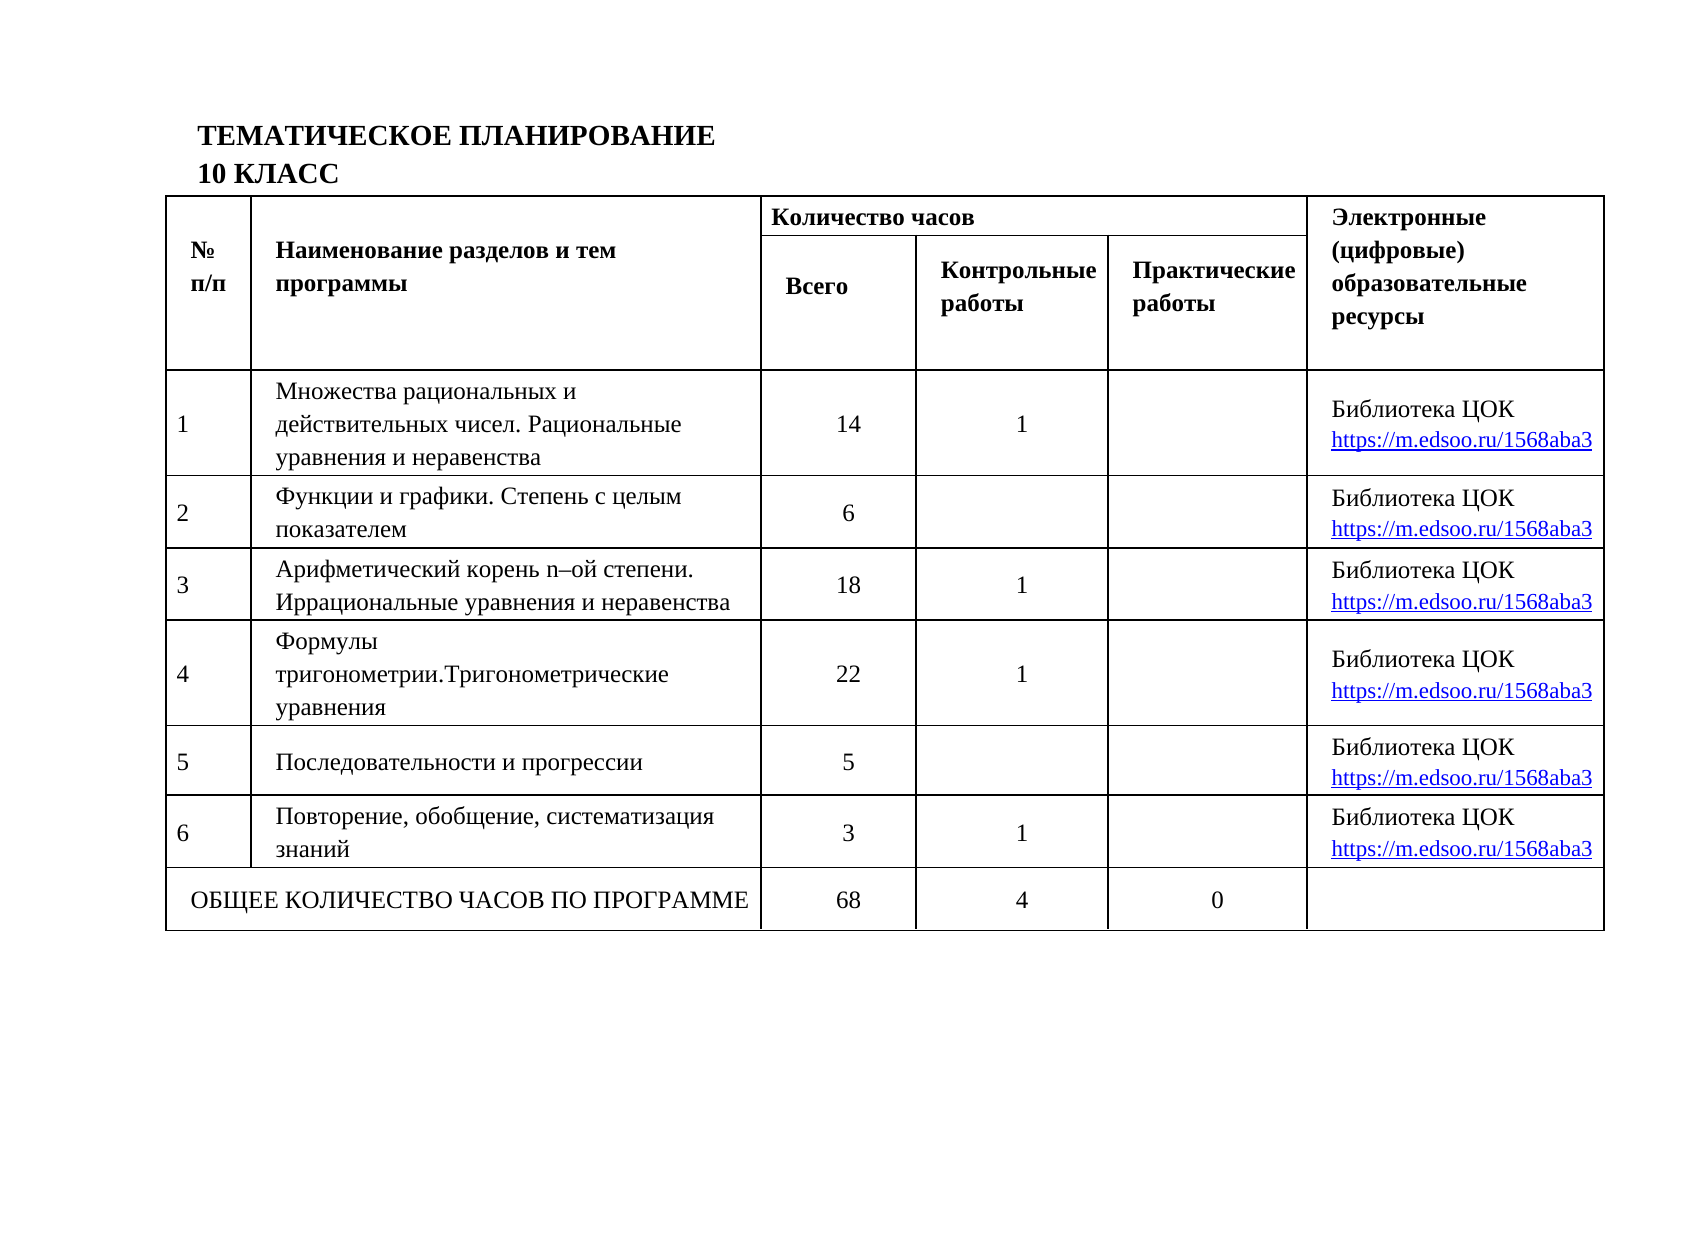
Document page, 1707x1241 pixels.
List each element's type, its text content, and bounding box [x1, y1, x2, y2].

table_cell 18 [762, 549, 915, 619]
table_cell [1308, 868, 1603, 929]
table_cell 1 [917, 371, 1107, 474]
table_cell [917, 476, 1107, 547]
table_cell 1 [917, 621, 1107, 725]
table_cell 0 [1109, 868, 1306, 929]
table_cell 4 [917, 868, 1107, 929]
table_cell Функции и графики. Степень с целым показателем [252, 476, 760, 547]
table_cell 4 [167, 621, 250, 725]
table_cell 14 [762, 371, 915, 474]
table_cell 2 [167, 476, 250, 547]
table_cell Библиотека ЦОК https://m.edsoo.ru/1568aba3 [1308, 549, 1603, 619]
table_cell 1 [917, 796, 1107, 867]
table_cell 1 [167, 371, 250, 474]
table_cell 68 [762, 868, 915, 929]
table_cell Формулы тригонометрии.Тригонометрические уравнения [252, 621, 760, 725]
table_cell 6 [167, 796, 250, 867]
table_cell ОБЩЕЕ КОЛИЧЕСТВО ЧАСОВ ПО ПРОГРАММЕ [167, 868, 760, 929]
table_cell [1109, 371, 1306, 474]
table_header Количество часов [762, 197, 1306, 234]
table_cell 6 [762, 476, 915, 547]
table_cell Библиотека ЦОК https://m.edsoo.ru/1568aba3 [1308, 621, 1603, 725]
table_cell 5 [167, 726, 250, 794]
table_cell 3 [167, 549, 250, 619]
table_cell 1 [917, 549, 1107, 619]
table_cell [1109, 726, 1306, 794]
table_cell Библиотека ЦОК https://m.edsoo.ru/1568aba3 [1308, 726, 1603, 794]
table_cell Множества рациональных и действительных чисел. Рациональные уравнения и неравенства [252, 371, 760, 474]
table_cell Всего [762, 236, 915, 369]
table_cell [1109, 549, 1306, 619]
table_cell 5 [762, 726, 915, 794]
text 10 КЛАСС [190, 157, 1618, 190]
table_cell [1109, 796, 1306, 867]
table_cell [917, 726, 1107, 794]
table_cell Библиотека ЦОК https://m.edsoo.ru/1568aba3 [1308, 476, 1603, 547]
table_header Электронные (цифровые) образовательные ресурсы [1308, 197, 1603, 369]
table_cell 3 [762, 796, 915, 867]
table_cell [1109, 621, 1306, 725]
table_cell Последовательности и прогрессии [252, 726, 760, 794]
text ТЕМАТИЧЕСКОЕ ПЛАНИРОВАНИЕ [190, 118, 1618, 152]
table_cell Повторение, обобщение, систематизация знаний [252, 796, 760, 867]
table_cell [1109, 476, 1306, 547]
table_header Наименование разделов и тем программы [252, 197, 760, 369]
table_cell Библиотека ЦОК https://m.edsoo.ru/1568aba3 [1308, 796, 1603, 867]
table_cell Практические работы [1109, 236, 1306, 369]
table_cell 22 [762, 621, 915, 725]
table_header № п/п [167, 197, 250, 369]
table_cell Арифметический корень n–ой степени. Иррациональные уравнения и неравенства [252, 549, 760, 619]
table_cell Библиотека ЦОК https://m.edsoo.ru/1568aba3 [1308, 371, 1603, 474]
table_cell Контрольные работы [917, 236, 1107, 369]
